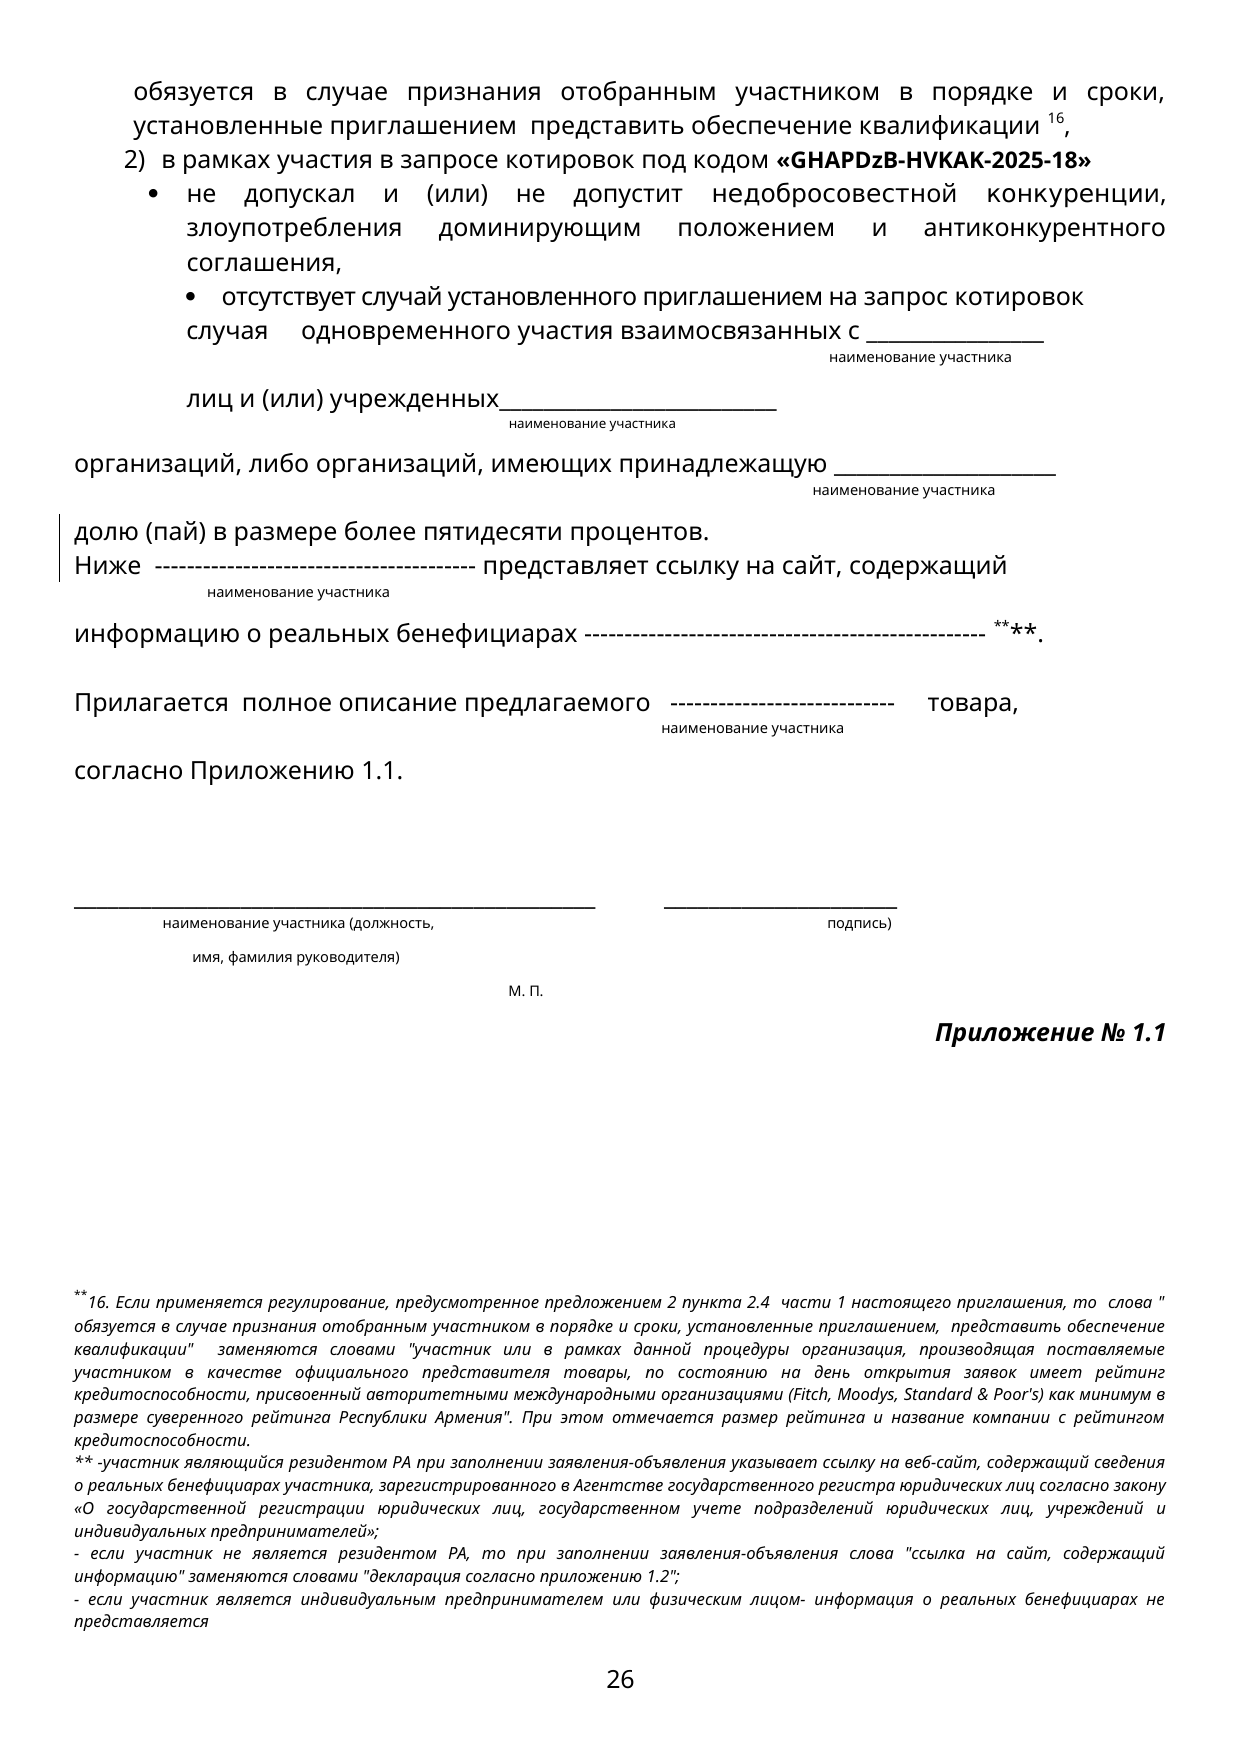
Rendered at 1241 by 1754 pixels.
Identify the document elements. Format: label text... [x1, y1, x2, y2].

list не допускал и (или) не допустит недобросовестной конкуренции, злоупотребления доминирующим положением и антиконкурентного соглашения, [149, 176, 1167, 278]
text Ниже ---------------------------------------- представляет ссылку на сайт, содержащий [74, 548, 1167, 582]
text лиц и (или) учрежденных_________________________ [186, 380, 1167, 414]
text наименование участника (должность, подпись) [162, 913, 1167, 947]
text согласно Приложению 1.1. [74, 752, 1167, 786]
text обязуется в случае признания отобранным участником в порядке и сроки, установленные приглашением представить обеспечение квалификации 16, [133, 74, 1167, 142]
text наименование участника [186, 346, 1167, 380]
text наименование участника [74, 718, 1167, 752]
text Приложение № 1.1 [74, 1015, 1167, 1049]
list отсутствует случай установленного приглашением на запрос котировок случая одновременного участия взаимосвязанных с ________________ [186, 278, 1167, 346]
text наименование участника [812, 480, 1167, 514]
text долю (пай) в размере более пятидесяти процентов. [74, 514, 1167, 548]
text имя, фамилия руководителя) [192, 947, 1167, 981]
text М. П. [192, 981, 1167, 1015]
list в рамках участия в запросе котировок под кодом «GHAPDzB-HVKAK-2025-18» [123, 142, 1167, 176]
text _______________________________________________ _____________________ [74, 879, 1167, 913]
text информацию о реальных бенефициарах -------------------------------------------------- **. [74, 616, 1167, 650]
text Прилагается полное описание предлагаемого ---------------------------- товара, [74, 684, 1167, 718]
text наименование участника [207, 582, 1167, 616]
text организаций, либо организаций, имеющих принадлежащую ____________________ [74, 446, 1167, 480]
text наименование участника [399, 414, 1167, 446]
